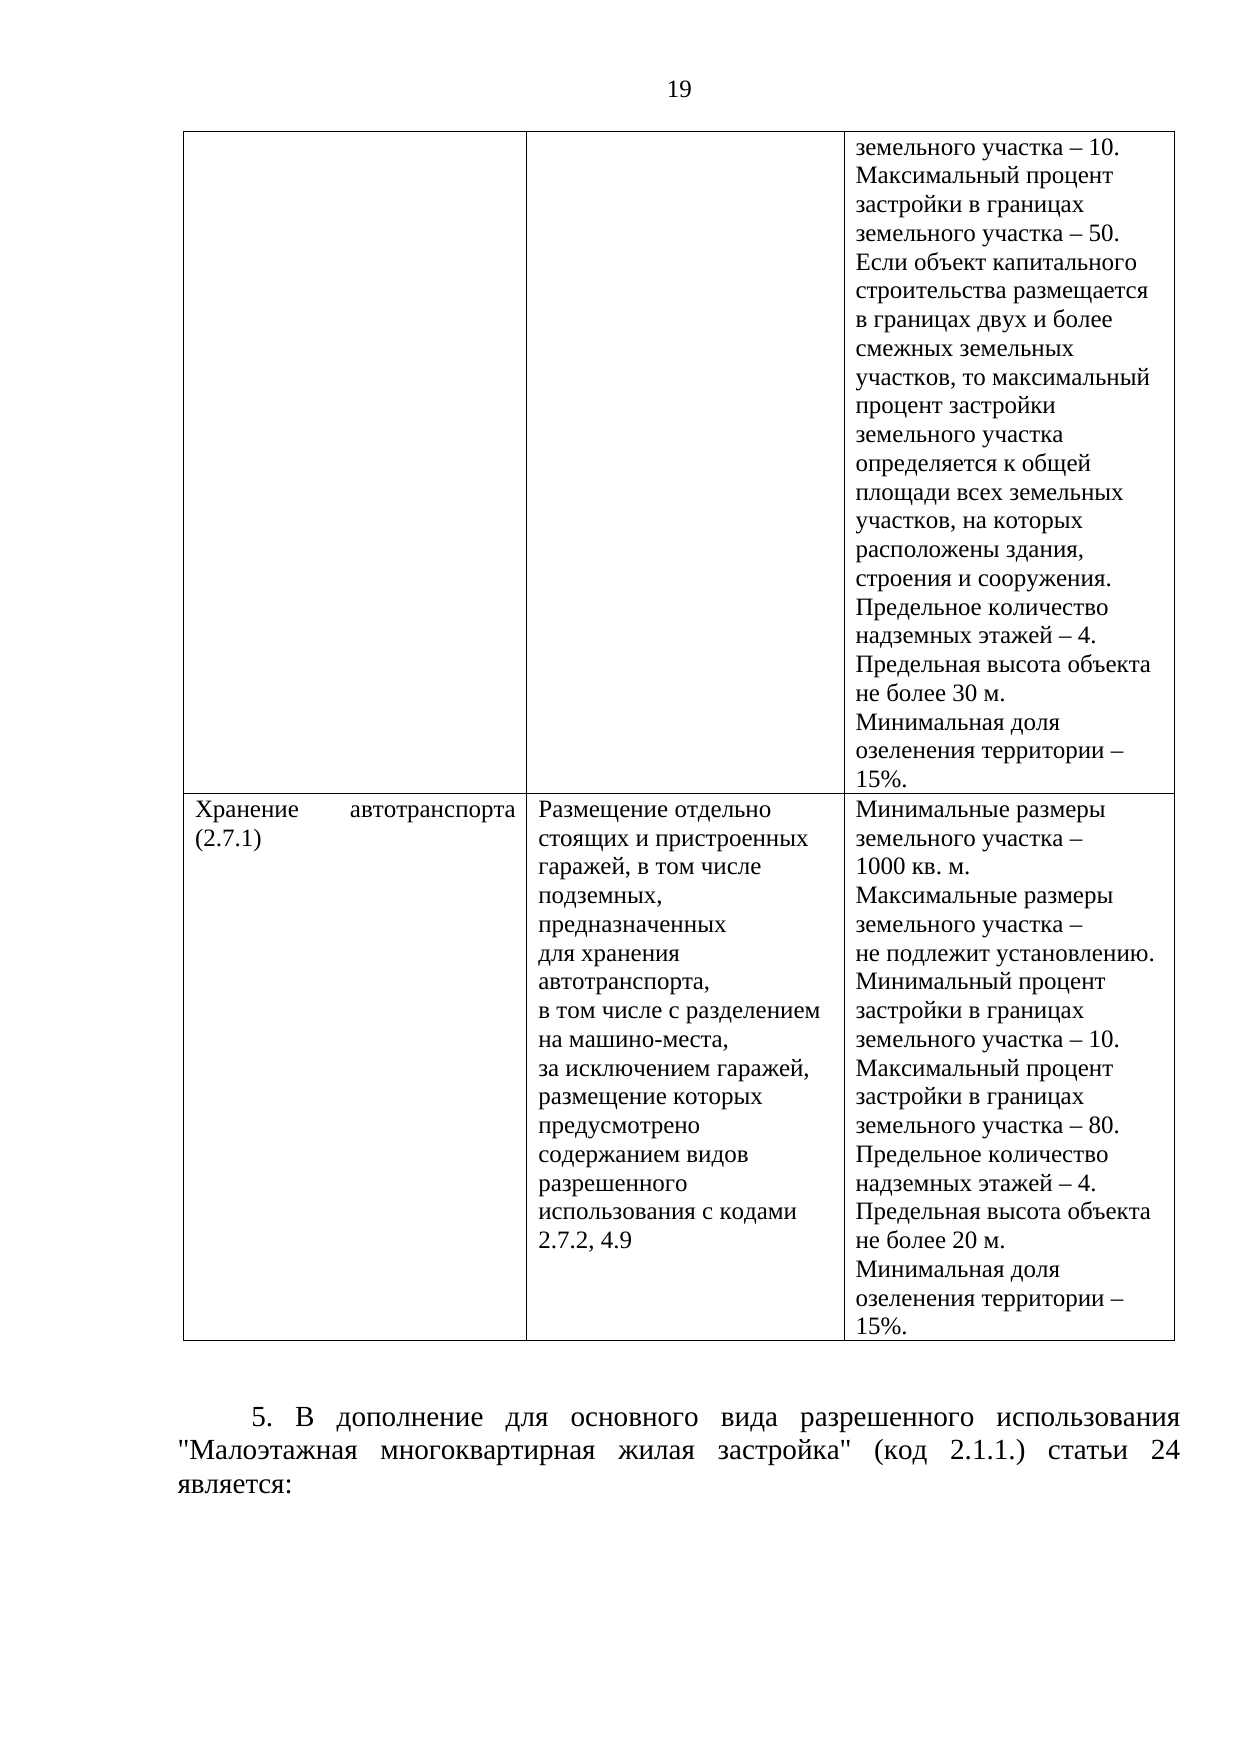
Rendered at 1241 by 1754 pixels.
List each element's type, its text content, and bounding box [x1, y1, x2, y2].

text 5. В дополнение для основного вида разрешенного использования "Малоэтажная многоквартирная жилая застройка" (код 2.1.1.) статьи 24 является: [177, 1399, 1181, 1499]
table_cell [527, 132, 844, 793]
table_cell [184, 132, 526, 793]
table_cell Хранение автотранспорта (2.7.1) [184, 794, 526, 1340]
table_cell Минимальные размеры земельного участка – 1000 кв. м. Максимальные размеры земельного участка – не подлежит установлению. Минимальный процент застройки в границах земельного участка – 10. Максимальный процент застройки в границах земельного участка – 80. Предельное количество надземных этажей – 4. Предельная высота объекта не более 20 м. Минимальная доля озеленения территории – 15%. [845, 794, 1174, 1340]
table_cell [845, 132, 1174, 793]
table_cell Размещение отдельно стоящих и пристроенных гаражей, в том числе подземных, предназначенных для хранения автотранспорта, в том числе с разделением на машино-места, за исключением гаражей, размещение которых предусмотрено содержанием видов разрешенного использования с кодами 2.7.2, 4.9 [527, 794, 844, 1340]
